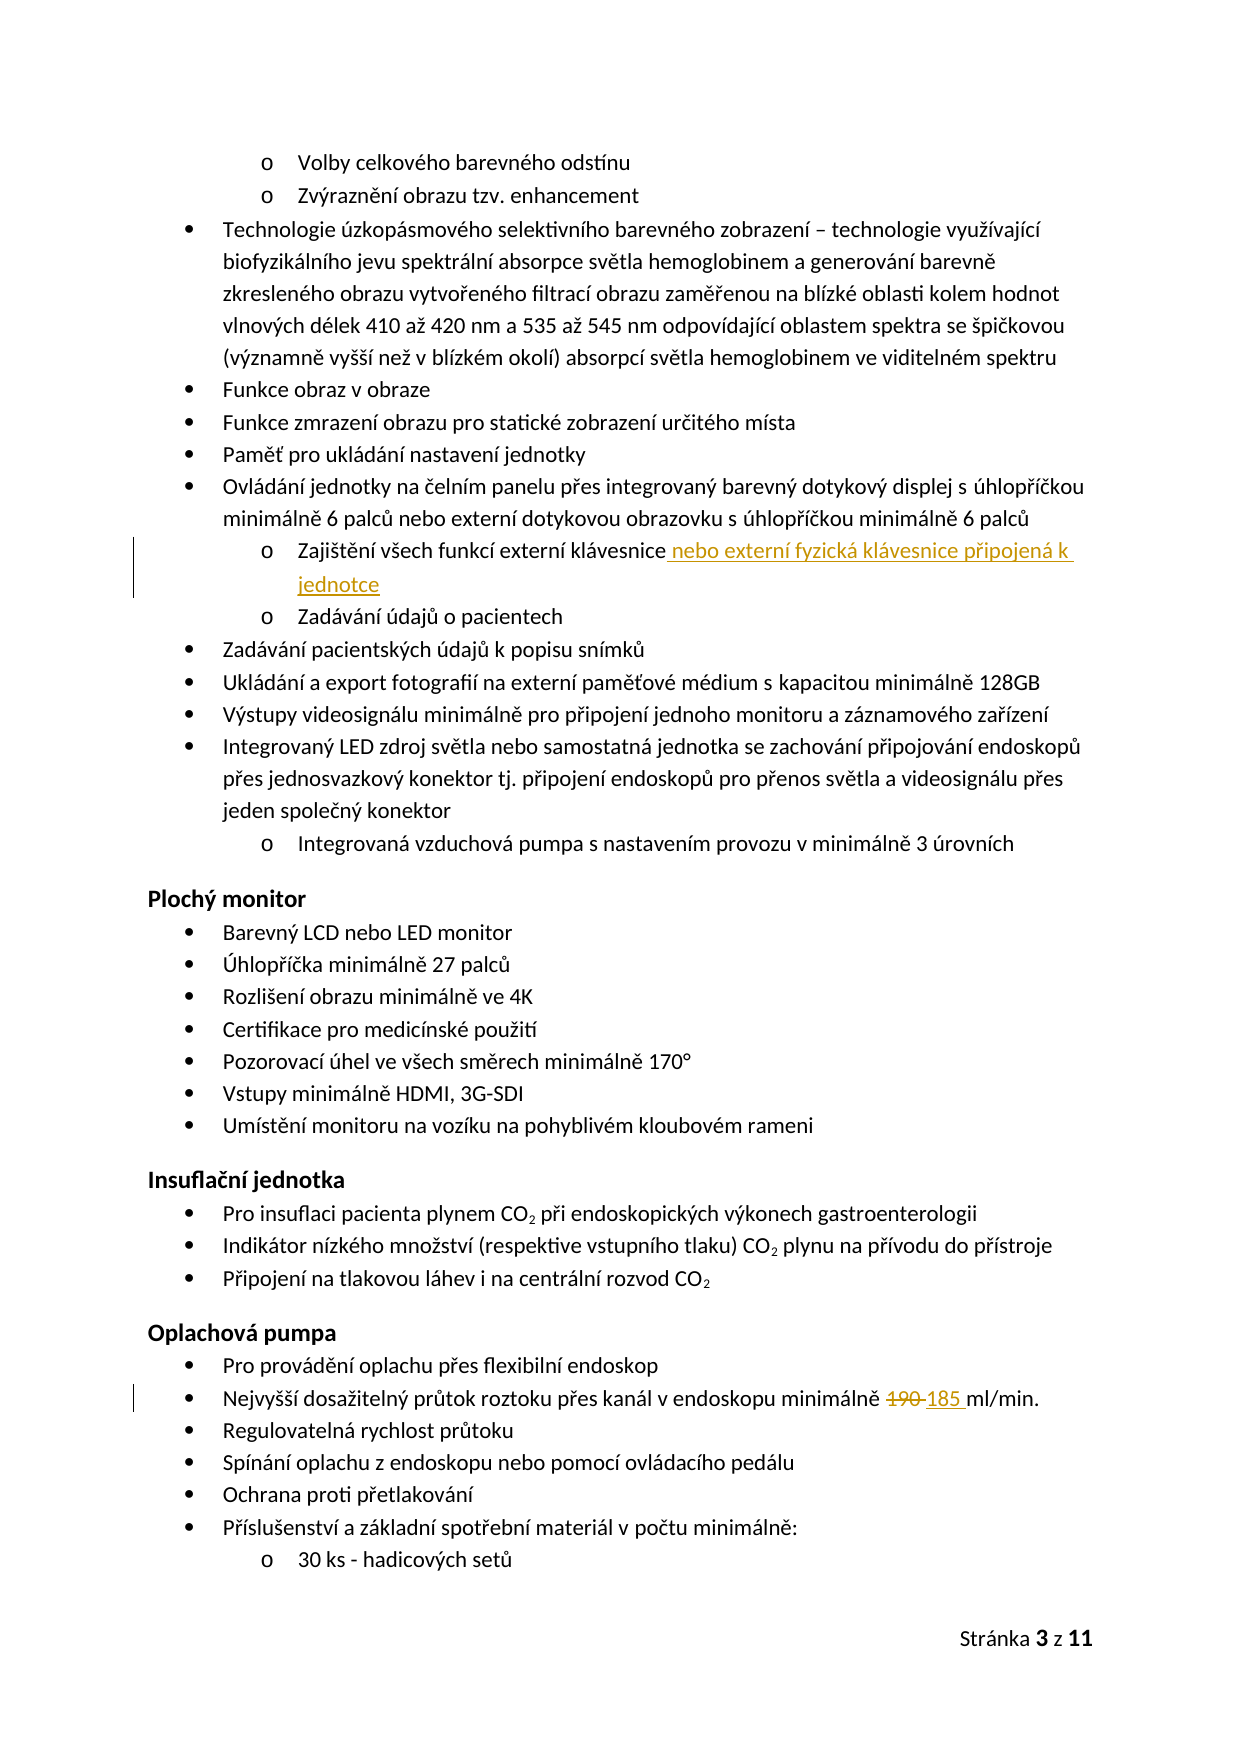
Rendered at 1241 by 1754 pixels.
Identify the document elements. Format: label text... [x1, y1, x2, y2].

list Spínání oplachu z endoskopu nebo pomocí ovládacího pedálu [185, 1448, 1093, 1476]
list Technologie úzkopásmového selektivního barevného zobrazení – technologie využívající biofyzikálního jevu spektrální absorpce světla hemoglobinem a generování barevně zkresleného obrazu vytvořeného filtrací obrazu zaměřenou na blízké oblasti kolem hodnot vlnových délek 410 až 420 nm a 535 až 545 nm odpovídající oblastem spektra se špičkovou (významně vyšší než v blízkém okolí) absorpcí světla hemoglobinem ve viditelném spektru [185, 215, 1093, 371]
list Indikátor nízkého množství (respektive vstupního tlaku) CO2 plynu na přívodu do přístroje [185, 1231, 1093, 1259]
list 30 ks - hadicových setů [260, 1545, 1093, 1574]
list Volby celkového barevného odstínu [260, 148, 1093, 177]
list Nejvyšší dosažitelný průtok roztoku přes kanál v endoskopu minimálně ml/min. [185, 1384, 1093, 1412]
list Pozorovací úhel ve všech směrech minimálně 170° [185, 1047, 1093, 1075]
list Regulovatelná rychlost průtoku [185, 1416, 1093, 1444]
list Výstupy videosignálu minimálně pro připojení jednoho monitoru a záznamového zařízení [185, 700, 1093, 728]
list Funkce zmrazení obrazu pro statické zobrazení určitého místa [185, 408, 1093, 436]
list Ukládání a export fotografií na externí paměťové médium s kapacitou minimálně 128GB [185, 668, 1093, 696]
list Zajištění všech funkcí externí klávesnice [260, 537, 1093, 598]
list Pro insuflaci pacienta plynem CO2 při endoskopických výkonech gastroenterologii [185, 1199, 1093, 1227]
list Rozlišení obrazu minimálně ve 4K [185, 982, 1093, 1011]
list Integrovaný LED zdroj světla nebo samostatná jednotka se zachování připojování endoskopů přes jednosvazkový konektor tj. připojení endoskopů pro přenos světla a videosignálu přes jeden společný konektor [185, 732, 1093, 824]
list Úhlopříčka minimálně 27 palců [185, 950, 1093, 978]
text Insuflační jednotka [148, 1164, 1093, 1195]
list Ovládání jednotky na čelním panelu přes integrovaný barevný dotykový displej s úhlopříčkou minimálně 6 palců nebo externí dotykovou obrazovku s úhlopříčkou minimálně 6 palců [185, 472, 1093, 532]
list Ochrana proti přetlakování [185, 1480, 1093, 1508]
list Certifikace pro medicínské použití [185, 1015, 1093, 1043]
text Oplachová pumpa [148, 1317, 1093, 1347]
list Barevný LCD nebo LED monitor [185, 918, 1093, 946]
list Pro provádění oplachu přes flexibilní endoskop [185, 1352, 1093, 1380]
list Integrovaná vzduchová pumpa s nastavením provozu v minimálně 3 úrovních [260, 829, 1093, 858]
list Zadávání pacientských údajů k popisu snímků [185, 636, 1093, 664]
list Zvýraznění obrazu tzv. enhancement [260, 181, 1093, 210]
list Vstupy minimálně HDMI, 3G-SDI [185, 1079, 1093, 1107]
text Plochý monitor [148, 883, 1093, 914]
list Funkce obraz v obraze [185, 376, 1093, 404]
list Umístění monitoru na vozíku na pohyblivém kloubovém rameni [185, 1111, 1093, 1139]
list Připojení na tlakovou láhev i na centrální rozvod CO2 [185, 1264, 1093, 1292]
list Paměť pro ukládání nastavení jednotky [185, 440, 1093, 468]
list Zadávání údajů o pacientech [260, 602, 1093, 631]
list Příslušenství a základní spotřební materiál v počtu minimálně: [185, 1513, 1093, 1541]
